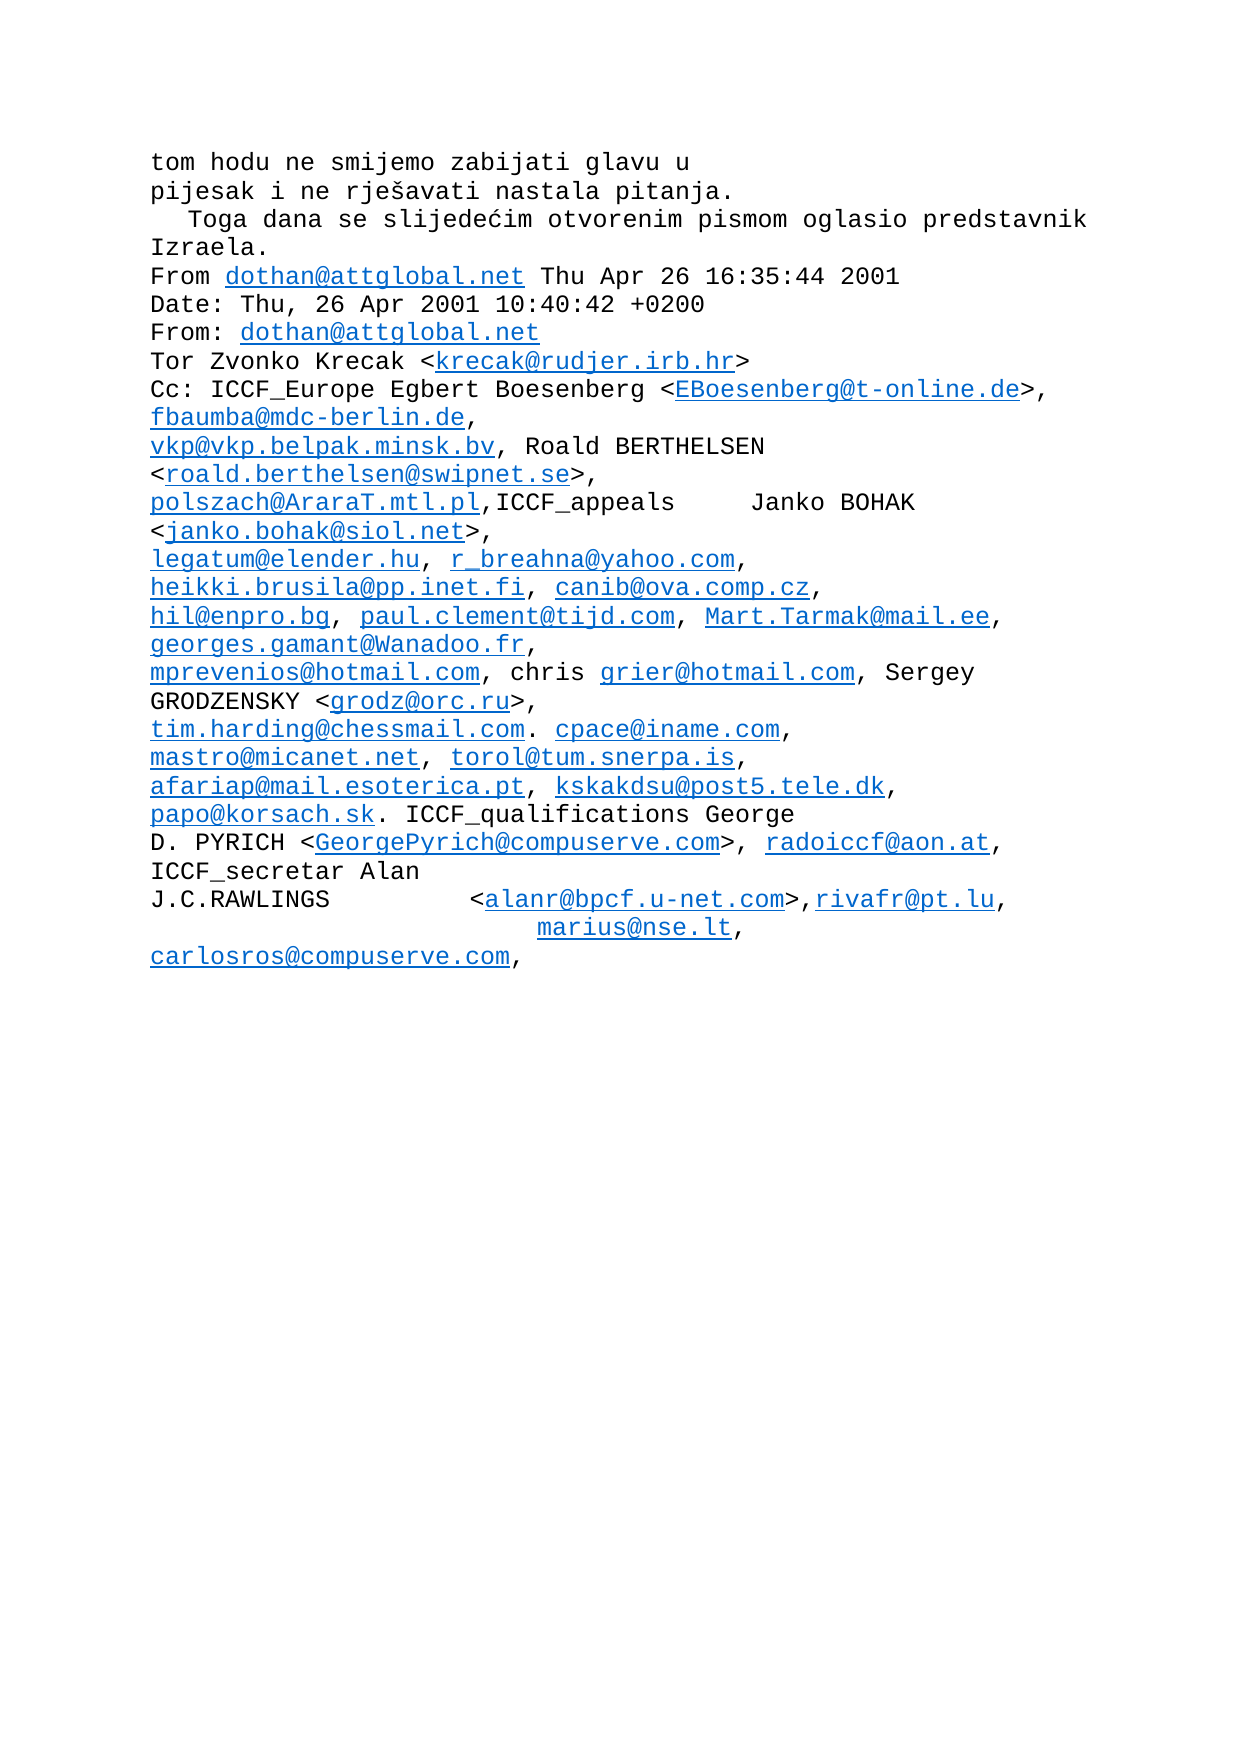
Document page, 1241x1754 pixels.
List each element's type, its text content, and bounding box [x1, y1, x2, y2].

text From dothan@attglobal.net Thu Apr 26 16:35:44 2001 [150, 263, 1090, 292]
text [150, 150, 1090, 207]
text carlosros@compuserve.com, [150, 943, 1090, 972]
text From: dothan@attglobal.net [150, 320, 1090, 348]
text Tor Zvonko Krecak <krecak@rudjer.irb.hr> [150, 348, 1090, 377]
text legatum@elender.hu, r_breahna@yahoo.com, heikki.brusila@pp.inet.fi, canib@ova.comp.cz, hil@enpro.bg, paul.clement@tijd.com, Mart.Tarmak@mail.ee, georges.gamant@Wanadoo.fr, mprevenios@hotmail.com, chris grier@hotmail.com, Sergey GRODZENSKY <grodz@orc.ru>, tim.harding@chessmail.com. cpace@iname.com, mastro@micanet.net, torol@tum.snerpa.is, afariap@mail.esoterica.pt, kskakdsu@post5.tele.dk, papo@korsach.sk. ICCF_qualifications George D. PYRICH <GeorgePyrich@compuserve.com>, radoiccf@aon.at, ICCF_secretar Alan J.C.RAWLINGS <alanr@bpcf.u-net.com>, rivafr@pt.lu, marius@nse.lt, [150, 547, 1090, 943]
text Date: Thu, 26 Apr 2001 10:40:42 +0200 [150, 292, 1090, 320]
text Toga dana se slijedećim otvorenim pismom oglasio predstavnik Izraela. [150, 207, 1090, 263]
text Cc: ICCF_Europe Egbert Boesenberg <EBoesenberg@t-online.de>, fbaumba@mdc-berlin.de, vkp@vkp.belpak.minsk.bv, Roald BERTHELSEN <roald.berthelsen@swipnet.se>, polszach@AraraT.mtl.pl, ICCF_appeals Janko BOHAK <janko.bohak@siol.net>, [150, 377, 1090, 547]
